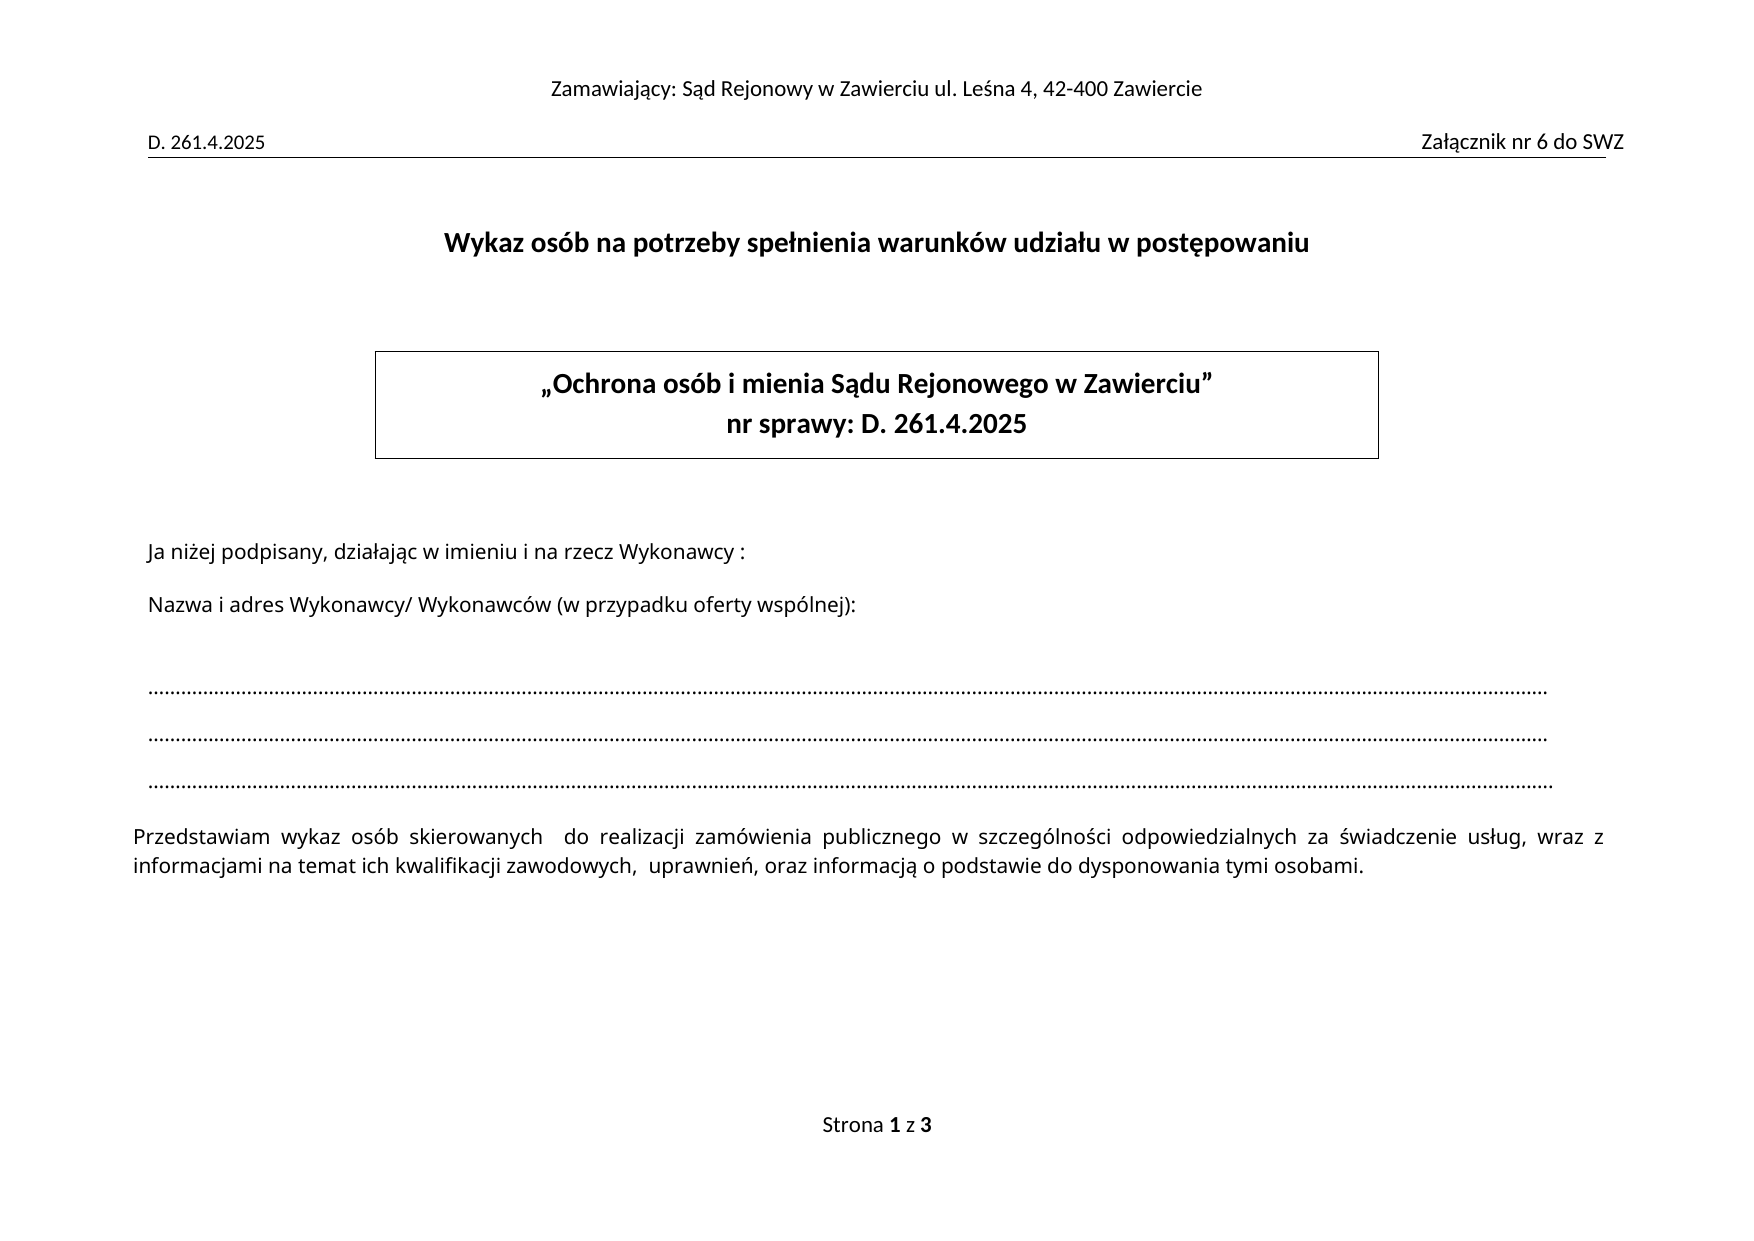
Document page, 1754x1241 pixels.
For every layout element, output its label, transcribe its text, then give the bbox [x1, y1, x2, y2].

table_header „Ochrona osób i mienia Sądu Rejonowego w Zawierciu” nr sprawy: D. 261.4.2025 [376, 352, 1378, 458]
text Wykaz osób na potrzeby spełnienia warunków udziału w postępowaniu [148, 224, 1606, 260]
text ………………………………………………………………………………………………………………………………………………………………………………………………………………………………… [148, 719, 1606, 748]
text …………………………………………………………………………………………………………………………………………………………………………………………………………………………………. [148, 767, 1606, 795]
subtitle Ja niżej podpisany, działając w imieniu i na rzecz Wykonawcy : [148, 537, 1606, 566]
text ………………………………………………………………………………………………………………………………………………………………………………………………………………………………… [148, 672, 1606, 701]
subtitle Nazwa i adres Wykonawcy/ Wykonawców (w przypadku oferty wspólnej): [148, 591, 1606, 619]
subtitle Przedstawiam wykaz osób skierowanych do realizacji zamówienia publicznego w szczególności odpowiedzialnych za świadczenie usług, wraz z informacjami na temat ich kwalifikacji zawodowych, uprawnień, oraz informacją o podstawie do dysponowania tymi osobami. [133, 822, 1606, 879]
